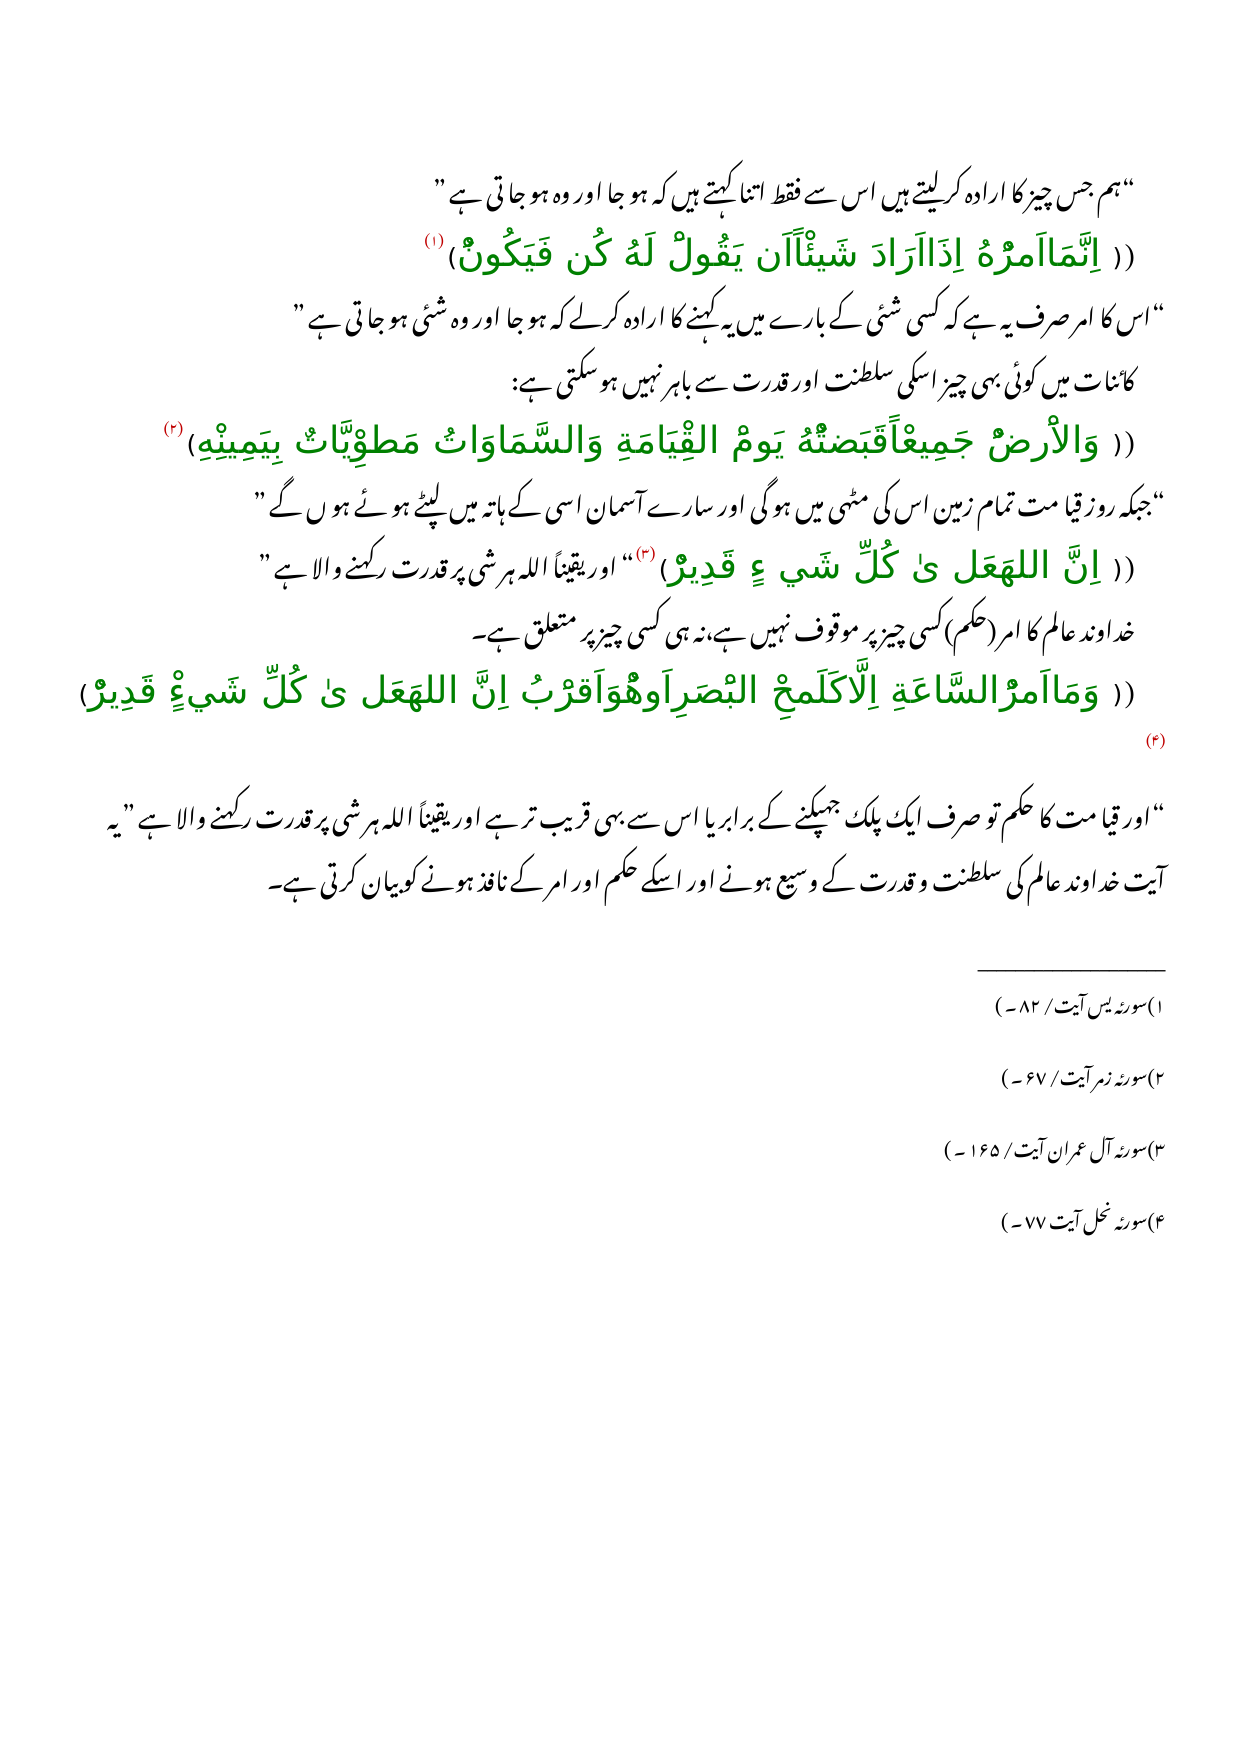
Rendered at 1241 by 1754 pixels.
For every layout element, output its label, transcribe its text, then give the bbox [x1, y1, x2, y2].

text “ہم جس چيز کا ارادہ کرليتے ہيں اس سے فقط اتنا کہتے ہيں کہ ہو جا اور وہ ہو جا تی ہے ” [75, 156, 1165, 219]
text ____________________ ١)سورئہ یس آیت/ ٨٢ ۔ ) [75, 931, 1165, 1025]
text خداوند عالم کا امر (حکم)کسی چيز پر موقوف نہيں ہے،نہ ہی کسی چيز پر متعلق ہے۔ [75, 594, 1165, 656]
text ( ( اِنَّمَااَمرُْهُ اِذَااَرَادَ شَيئْاًاَن یَقُولَْ لَهُ کُن فَيَکُونُْ) (١) “اس کا امر صرف یہ ہے کہ کسی شئی کے بارے ميں یہ کہنے کا ارادہ کرلے کہ ہو جا اور وہ شئی ہو جا تی ہے ” [75, 219, 1165, 344]
text کائنات ميں کوئی بهی چيز اسکی سلطنت اور قدرت سے باہر نہيں ہوسکتی ہے: [75, 344, 1165, 406]
text ( ( اِنَّ اللهَعَل یٰ کُلِّ شَي ءٍ قَدِیرٌْ) (٣) “ اور یقيناً الله ہر شی پر قدرت رکهنے والا ہے ” [75, 531, 1165, 594]
text ( ( وَالاَْرضُْ جَمِيعْاًقَبَضتُْهُ یَومَْ القِْيَامَةِ وَالسَّمَاوَاتُ مَطوِْیَّاتٌ بِيَمِينِْهِ) (٢) “جبکہ روز قيا مت تمام زمين اس کی مڻهی ميں ہو گی اور سارے آسمان اسی کے ہاته ميں لپڻے ہو ئے ہو ں گے ” [75, 406, 1165, 531]
text ( ( وَمَااَمرُْالسَّاعَةِ اِلَّاکَلَمحِْ البَْصَرِاَوهُْوَاَقرَْبُ اِنَّ اللهَعَل یٰ کُلِّ شَيءٍْ قَدِیرٌْ) (۴) “اور قيا مت کا حکم تو صرف ایک پلک جهپکنے کے برابر یا اس سے بهی قریب تر ہے اور یقيناً الله ہر شی پر قدرت رکهنے والا ہے ” یہ آیت خداوند عالم کی سلطنت و قدرت کے وسيع ہونے اور اسکے حکم اور امر کے نافذ ہونے کو بيان کرتی ہے۔ [75, 656, 1165, 906]
text ٢)سورئہ زمر آیت/ ۶٧ ۔ ) [75, 1050, 1165, 1097]
text ۴)سورئہ نحل آیت ٧٧ ۔ ) [75, 1194, 1165, 1241]
text ٣)سورئہ آل عمران آیت/ ١۶۵ ۔ ) [75, 1122, 1165, 1169]
